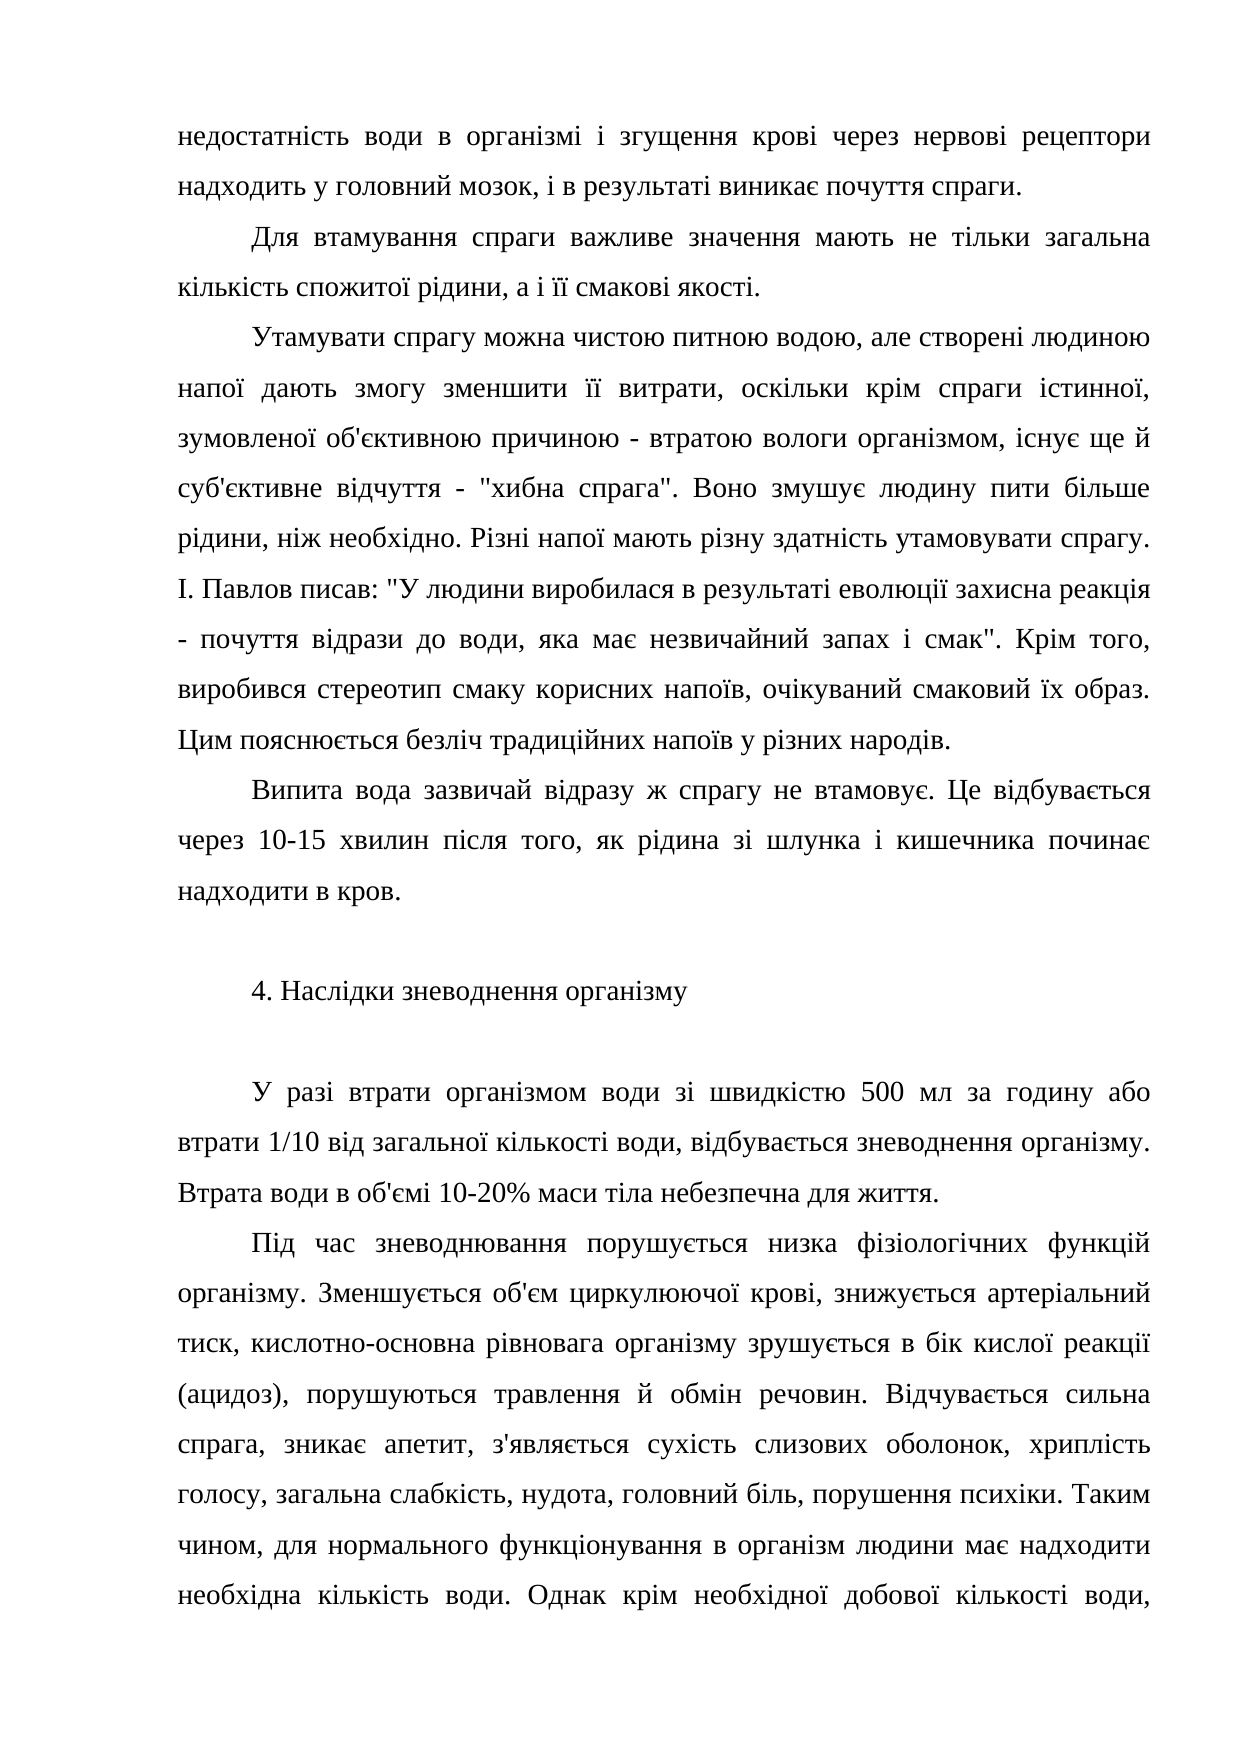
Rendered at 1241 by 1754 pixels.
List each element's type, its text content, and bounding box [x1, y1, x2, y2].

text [177, 1225, 1152, 1611]
text У разі втрати організмом води зі швидкістю 500 мл за годину або втрати 1/10 від загальної кількості води, відбувається зневоднення організму. Втрата води в об'ємі 10-20% маси тіла небезпечна для життя. [177, 1074, 1152, 1208]
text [177, 118, 1152, 202]
text Випита вода зазвичай відразу ж спрагу не втамовує. Це відбувається через 10-15 хвилин після того, як рідина зі шлунка і кишечника починає надходити в кров. [177, 772, 1152, 906]
text Для втамування спраги важливе значення мають не тільки загальна кількість спожитої рідини, а і її смакові якості. [177, 219, 1152, 303]
text 4. Наслідки зневоднення організму [177, 973, 1152, 1007]
text Утамувати спрагу можна чистою питною водою, але створені людиною напої дають змогу зменшити її витрати, оскільки крім спраги істинної, зумовленої об'єктивною причиною - втратою вологи організмом, існує ще й суб'єктивне відчуття - "хибна спрага". Воно змушує людину пити більше рідини, ніж необхідно. Різні напої мають різну здатність утамовувати спрагу. І. Павлов писав: "У людини виробилася в результаті еволюції захисна реакція - почуття відрази до води, яка має незвичайний запах і смак". Крім того, виробився стереотип смаку корисних напоїв, очікуваний смаковий їх образ. Цим пояснюється безліч традиційних напоїв у різних народів. [177, 319, 1152, 755]
